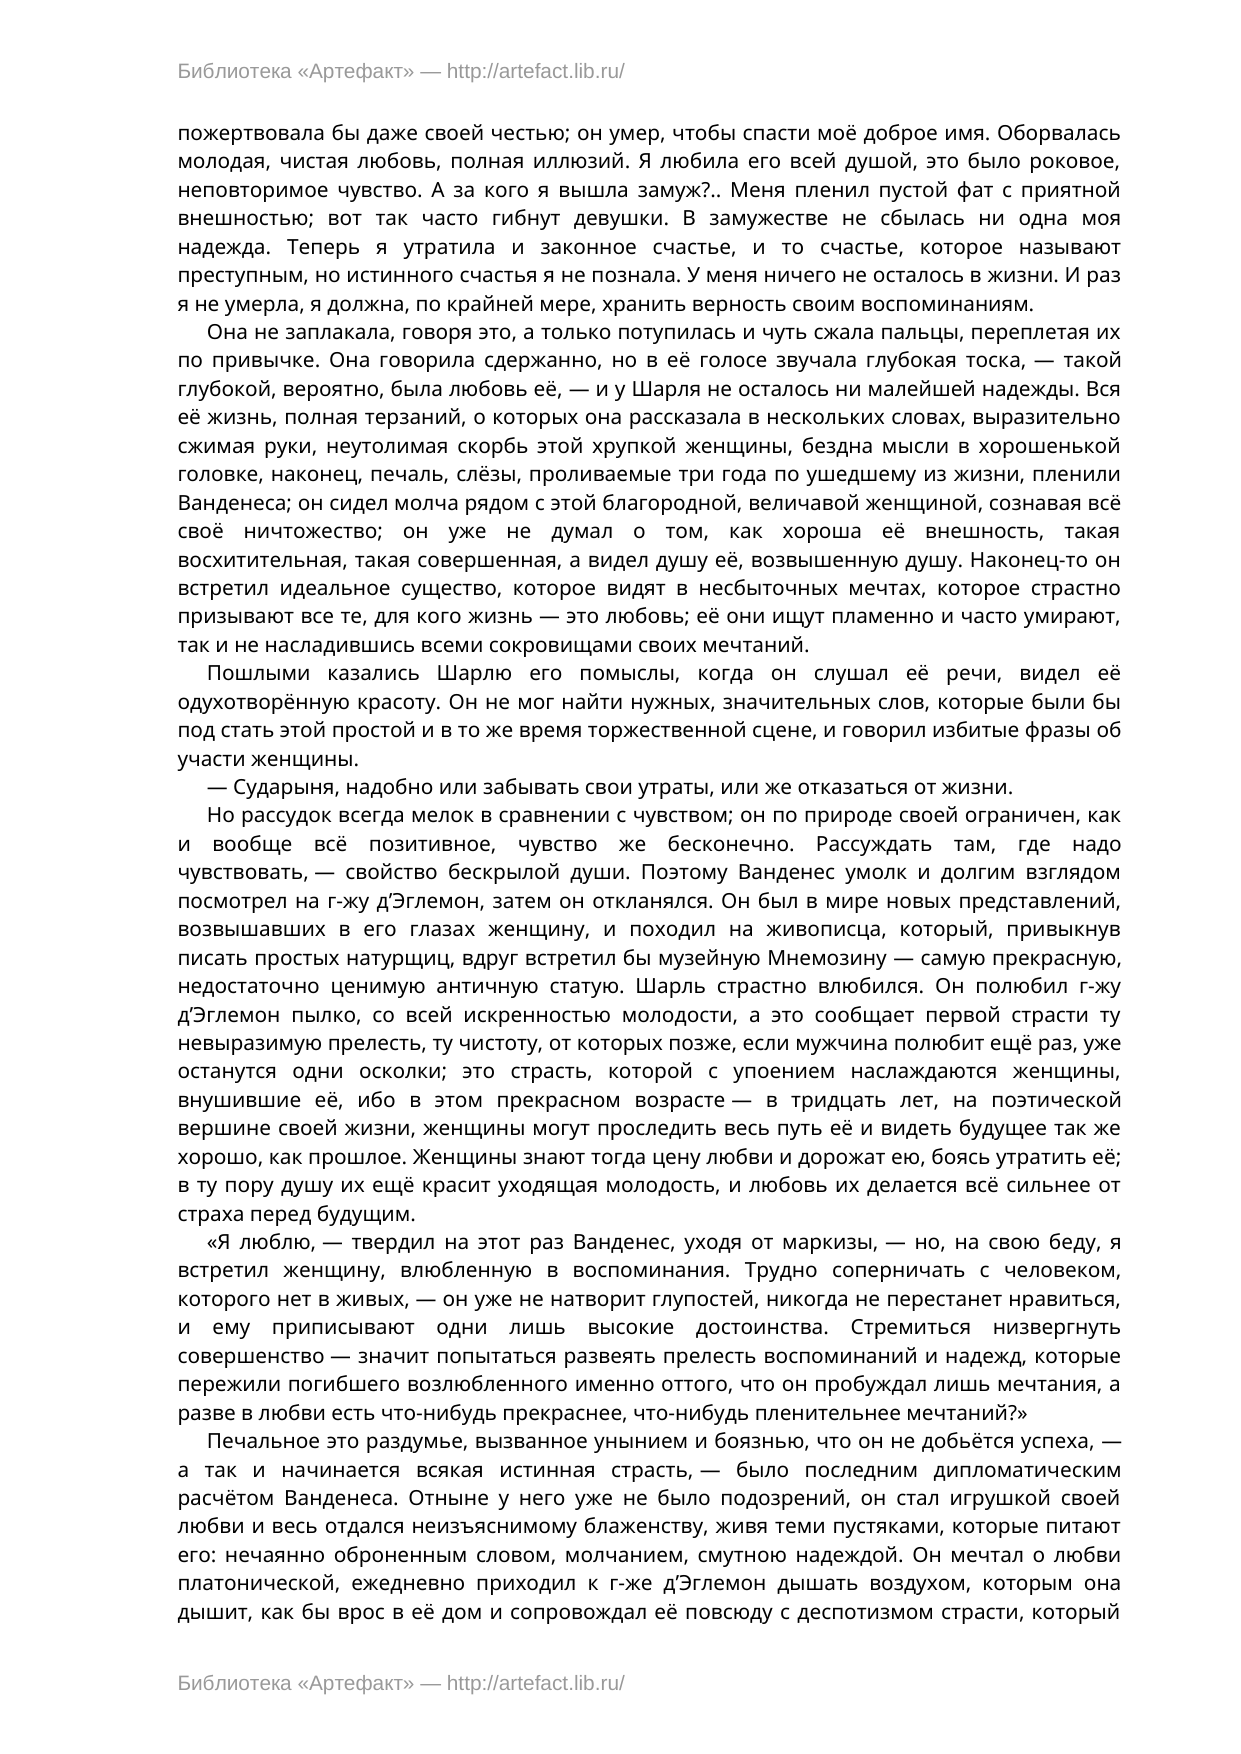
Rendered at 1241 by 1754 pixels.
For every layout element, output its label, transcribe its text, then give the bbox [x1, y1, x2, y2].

text — Сударыня, надобно или забывать свои утраты, или же отказаться от жизни. [177, 772, 1122, 801]
text «Я люблю, — твердил на этот раз Ванденес, уходя от маркизы, — но, на свою беду, я встретил женщину, влюбленную в воспоминания. Трудно соперничать с человеком, которого нет в живых, — он уже не натворит глупостей, никогда не перестанет нравиться, и ему приписывают одни лишь высокие достоинства. Стремиться низвергнуть совершенство — значит попытаться развеять прелесть воспоминаний и надежд, которые пережили погибшего возлюбленного именно оттого, что он пробуждал лишь мечтания, а разве в любви есть что-нибудь прекраснее, что-нибудь пленительнее мечтаний?» [177, 1227, 1122, 1426]
text Но рассудок всегда мелок в сравнении с чувством; он по природе своей ограничен, как и вообще всё позитивное, чувство же бесконечно. Рассуждать там, где надо чувствовать, — свойство бескрылой души. Поэтому Ванденес умолк и долгим взглядом посмотрел на г-жу д’Эглемон, затем он откланялся. Он был в мире новых представлений, возвышавших в его глазах женщину, и походил на живописца, который, привыкнув писать простых натурщиц, вдруг встретил бы музейную Мнемозину — самую прекрасную, недостаточно ценимую античную статую. Шарль страстно влюбился. Он полюбил г-жу д’Эглемон пылко, со всей искренностью молодости, а это сообщает первой страсти ту невыразимую прелесть, ту чистоту, от которых позже, если мужчина полюбит ещё раз, уже останутся одни осколки; это страсть, которой с упоением наслаждаются женщины, внушившие её, ибо в этом прекрасном возрасте — в тридцать лет, на поэтической вершине своей жизни, женщины могут проследить весь путь её и видеть будущее так же хорошо, как прошлое. Женщины знают тогда цену любви и дорожат ею, боясь утратить её; в ту пору душу их ещё красит уходящая молодость, и любовь их делается всё сильнее от страха перед будущим. [177, 801, 1122, 1227]
text Она не заплакала, говоря это, а только потупилась и чуть сжала пальцы, переплетая их по привычке. Она говорила сдержанно, но в её голосе звучала глубокая тоска, — такой глубокой, вероятно, была любовь её, — и у Шарля не осталось ни малейшей надежды. Вся её жизнь, полная терзаний, о которых она рассказала в нескольких словах, выразительно сжимая руки, неутолимая скорбь этой хрупкой женщины, бездна мысли в хорошенькой головке, наконец, печаль, слёзы, проливаемые три года по ушедшему из жизни, пленили Ванденеса; он сидел молча рядом с этой благородной, величавой женщиной, сознавая всё своё ничтожество; он уже не думал о том, как хороша её внешность, такая восхитительная, такая совершенная, а видел душу её, возвышенную душу. Наконец-то он встретил идеальное существо, которое видят в несбыточных мечтах, которое страстно призывают все те, для кого жизнь — это любовь; её они ищут пламенно и часто умирают, так и не насладившись всеми сокровищами своих мечтаний. [177, 317, 1122, 658]
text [177, 118, 1122, 317]
text Пошлыми казались Шарлю его помыслы, когда он слушал её речи, видел её одухотворённую красоту. Он не мог найти нужных, значительных слов, которые были бы под стать этой простой и в то же время торжественной сцене, и говорил избитые фразы об участи женщины. [177, 658, 1122, 772]
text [177, 1426, 1122, 1625]
